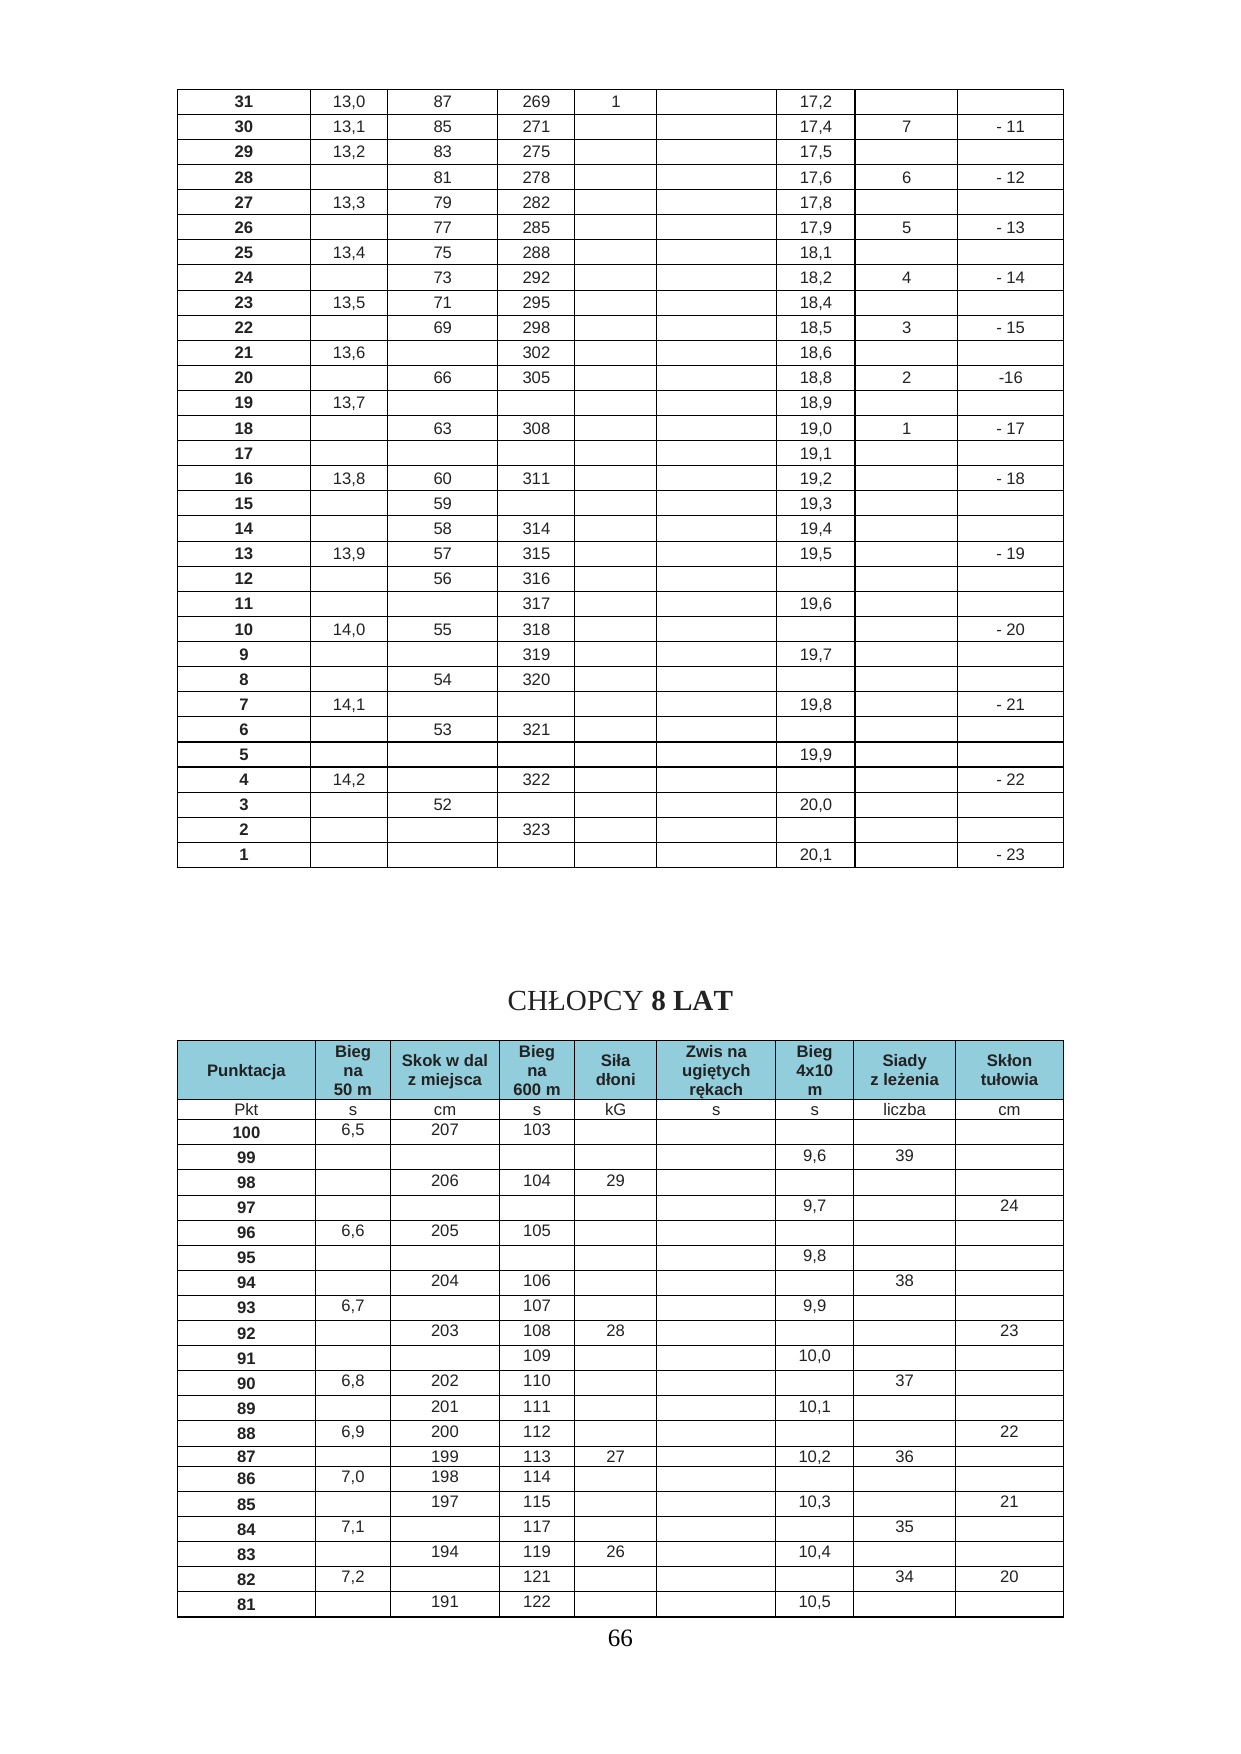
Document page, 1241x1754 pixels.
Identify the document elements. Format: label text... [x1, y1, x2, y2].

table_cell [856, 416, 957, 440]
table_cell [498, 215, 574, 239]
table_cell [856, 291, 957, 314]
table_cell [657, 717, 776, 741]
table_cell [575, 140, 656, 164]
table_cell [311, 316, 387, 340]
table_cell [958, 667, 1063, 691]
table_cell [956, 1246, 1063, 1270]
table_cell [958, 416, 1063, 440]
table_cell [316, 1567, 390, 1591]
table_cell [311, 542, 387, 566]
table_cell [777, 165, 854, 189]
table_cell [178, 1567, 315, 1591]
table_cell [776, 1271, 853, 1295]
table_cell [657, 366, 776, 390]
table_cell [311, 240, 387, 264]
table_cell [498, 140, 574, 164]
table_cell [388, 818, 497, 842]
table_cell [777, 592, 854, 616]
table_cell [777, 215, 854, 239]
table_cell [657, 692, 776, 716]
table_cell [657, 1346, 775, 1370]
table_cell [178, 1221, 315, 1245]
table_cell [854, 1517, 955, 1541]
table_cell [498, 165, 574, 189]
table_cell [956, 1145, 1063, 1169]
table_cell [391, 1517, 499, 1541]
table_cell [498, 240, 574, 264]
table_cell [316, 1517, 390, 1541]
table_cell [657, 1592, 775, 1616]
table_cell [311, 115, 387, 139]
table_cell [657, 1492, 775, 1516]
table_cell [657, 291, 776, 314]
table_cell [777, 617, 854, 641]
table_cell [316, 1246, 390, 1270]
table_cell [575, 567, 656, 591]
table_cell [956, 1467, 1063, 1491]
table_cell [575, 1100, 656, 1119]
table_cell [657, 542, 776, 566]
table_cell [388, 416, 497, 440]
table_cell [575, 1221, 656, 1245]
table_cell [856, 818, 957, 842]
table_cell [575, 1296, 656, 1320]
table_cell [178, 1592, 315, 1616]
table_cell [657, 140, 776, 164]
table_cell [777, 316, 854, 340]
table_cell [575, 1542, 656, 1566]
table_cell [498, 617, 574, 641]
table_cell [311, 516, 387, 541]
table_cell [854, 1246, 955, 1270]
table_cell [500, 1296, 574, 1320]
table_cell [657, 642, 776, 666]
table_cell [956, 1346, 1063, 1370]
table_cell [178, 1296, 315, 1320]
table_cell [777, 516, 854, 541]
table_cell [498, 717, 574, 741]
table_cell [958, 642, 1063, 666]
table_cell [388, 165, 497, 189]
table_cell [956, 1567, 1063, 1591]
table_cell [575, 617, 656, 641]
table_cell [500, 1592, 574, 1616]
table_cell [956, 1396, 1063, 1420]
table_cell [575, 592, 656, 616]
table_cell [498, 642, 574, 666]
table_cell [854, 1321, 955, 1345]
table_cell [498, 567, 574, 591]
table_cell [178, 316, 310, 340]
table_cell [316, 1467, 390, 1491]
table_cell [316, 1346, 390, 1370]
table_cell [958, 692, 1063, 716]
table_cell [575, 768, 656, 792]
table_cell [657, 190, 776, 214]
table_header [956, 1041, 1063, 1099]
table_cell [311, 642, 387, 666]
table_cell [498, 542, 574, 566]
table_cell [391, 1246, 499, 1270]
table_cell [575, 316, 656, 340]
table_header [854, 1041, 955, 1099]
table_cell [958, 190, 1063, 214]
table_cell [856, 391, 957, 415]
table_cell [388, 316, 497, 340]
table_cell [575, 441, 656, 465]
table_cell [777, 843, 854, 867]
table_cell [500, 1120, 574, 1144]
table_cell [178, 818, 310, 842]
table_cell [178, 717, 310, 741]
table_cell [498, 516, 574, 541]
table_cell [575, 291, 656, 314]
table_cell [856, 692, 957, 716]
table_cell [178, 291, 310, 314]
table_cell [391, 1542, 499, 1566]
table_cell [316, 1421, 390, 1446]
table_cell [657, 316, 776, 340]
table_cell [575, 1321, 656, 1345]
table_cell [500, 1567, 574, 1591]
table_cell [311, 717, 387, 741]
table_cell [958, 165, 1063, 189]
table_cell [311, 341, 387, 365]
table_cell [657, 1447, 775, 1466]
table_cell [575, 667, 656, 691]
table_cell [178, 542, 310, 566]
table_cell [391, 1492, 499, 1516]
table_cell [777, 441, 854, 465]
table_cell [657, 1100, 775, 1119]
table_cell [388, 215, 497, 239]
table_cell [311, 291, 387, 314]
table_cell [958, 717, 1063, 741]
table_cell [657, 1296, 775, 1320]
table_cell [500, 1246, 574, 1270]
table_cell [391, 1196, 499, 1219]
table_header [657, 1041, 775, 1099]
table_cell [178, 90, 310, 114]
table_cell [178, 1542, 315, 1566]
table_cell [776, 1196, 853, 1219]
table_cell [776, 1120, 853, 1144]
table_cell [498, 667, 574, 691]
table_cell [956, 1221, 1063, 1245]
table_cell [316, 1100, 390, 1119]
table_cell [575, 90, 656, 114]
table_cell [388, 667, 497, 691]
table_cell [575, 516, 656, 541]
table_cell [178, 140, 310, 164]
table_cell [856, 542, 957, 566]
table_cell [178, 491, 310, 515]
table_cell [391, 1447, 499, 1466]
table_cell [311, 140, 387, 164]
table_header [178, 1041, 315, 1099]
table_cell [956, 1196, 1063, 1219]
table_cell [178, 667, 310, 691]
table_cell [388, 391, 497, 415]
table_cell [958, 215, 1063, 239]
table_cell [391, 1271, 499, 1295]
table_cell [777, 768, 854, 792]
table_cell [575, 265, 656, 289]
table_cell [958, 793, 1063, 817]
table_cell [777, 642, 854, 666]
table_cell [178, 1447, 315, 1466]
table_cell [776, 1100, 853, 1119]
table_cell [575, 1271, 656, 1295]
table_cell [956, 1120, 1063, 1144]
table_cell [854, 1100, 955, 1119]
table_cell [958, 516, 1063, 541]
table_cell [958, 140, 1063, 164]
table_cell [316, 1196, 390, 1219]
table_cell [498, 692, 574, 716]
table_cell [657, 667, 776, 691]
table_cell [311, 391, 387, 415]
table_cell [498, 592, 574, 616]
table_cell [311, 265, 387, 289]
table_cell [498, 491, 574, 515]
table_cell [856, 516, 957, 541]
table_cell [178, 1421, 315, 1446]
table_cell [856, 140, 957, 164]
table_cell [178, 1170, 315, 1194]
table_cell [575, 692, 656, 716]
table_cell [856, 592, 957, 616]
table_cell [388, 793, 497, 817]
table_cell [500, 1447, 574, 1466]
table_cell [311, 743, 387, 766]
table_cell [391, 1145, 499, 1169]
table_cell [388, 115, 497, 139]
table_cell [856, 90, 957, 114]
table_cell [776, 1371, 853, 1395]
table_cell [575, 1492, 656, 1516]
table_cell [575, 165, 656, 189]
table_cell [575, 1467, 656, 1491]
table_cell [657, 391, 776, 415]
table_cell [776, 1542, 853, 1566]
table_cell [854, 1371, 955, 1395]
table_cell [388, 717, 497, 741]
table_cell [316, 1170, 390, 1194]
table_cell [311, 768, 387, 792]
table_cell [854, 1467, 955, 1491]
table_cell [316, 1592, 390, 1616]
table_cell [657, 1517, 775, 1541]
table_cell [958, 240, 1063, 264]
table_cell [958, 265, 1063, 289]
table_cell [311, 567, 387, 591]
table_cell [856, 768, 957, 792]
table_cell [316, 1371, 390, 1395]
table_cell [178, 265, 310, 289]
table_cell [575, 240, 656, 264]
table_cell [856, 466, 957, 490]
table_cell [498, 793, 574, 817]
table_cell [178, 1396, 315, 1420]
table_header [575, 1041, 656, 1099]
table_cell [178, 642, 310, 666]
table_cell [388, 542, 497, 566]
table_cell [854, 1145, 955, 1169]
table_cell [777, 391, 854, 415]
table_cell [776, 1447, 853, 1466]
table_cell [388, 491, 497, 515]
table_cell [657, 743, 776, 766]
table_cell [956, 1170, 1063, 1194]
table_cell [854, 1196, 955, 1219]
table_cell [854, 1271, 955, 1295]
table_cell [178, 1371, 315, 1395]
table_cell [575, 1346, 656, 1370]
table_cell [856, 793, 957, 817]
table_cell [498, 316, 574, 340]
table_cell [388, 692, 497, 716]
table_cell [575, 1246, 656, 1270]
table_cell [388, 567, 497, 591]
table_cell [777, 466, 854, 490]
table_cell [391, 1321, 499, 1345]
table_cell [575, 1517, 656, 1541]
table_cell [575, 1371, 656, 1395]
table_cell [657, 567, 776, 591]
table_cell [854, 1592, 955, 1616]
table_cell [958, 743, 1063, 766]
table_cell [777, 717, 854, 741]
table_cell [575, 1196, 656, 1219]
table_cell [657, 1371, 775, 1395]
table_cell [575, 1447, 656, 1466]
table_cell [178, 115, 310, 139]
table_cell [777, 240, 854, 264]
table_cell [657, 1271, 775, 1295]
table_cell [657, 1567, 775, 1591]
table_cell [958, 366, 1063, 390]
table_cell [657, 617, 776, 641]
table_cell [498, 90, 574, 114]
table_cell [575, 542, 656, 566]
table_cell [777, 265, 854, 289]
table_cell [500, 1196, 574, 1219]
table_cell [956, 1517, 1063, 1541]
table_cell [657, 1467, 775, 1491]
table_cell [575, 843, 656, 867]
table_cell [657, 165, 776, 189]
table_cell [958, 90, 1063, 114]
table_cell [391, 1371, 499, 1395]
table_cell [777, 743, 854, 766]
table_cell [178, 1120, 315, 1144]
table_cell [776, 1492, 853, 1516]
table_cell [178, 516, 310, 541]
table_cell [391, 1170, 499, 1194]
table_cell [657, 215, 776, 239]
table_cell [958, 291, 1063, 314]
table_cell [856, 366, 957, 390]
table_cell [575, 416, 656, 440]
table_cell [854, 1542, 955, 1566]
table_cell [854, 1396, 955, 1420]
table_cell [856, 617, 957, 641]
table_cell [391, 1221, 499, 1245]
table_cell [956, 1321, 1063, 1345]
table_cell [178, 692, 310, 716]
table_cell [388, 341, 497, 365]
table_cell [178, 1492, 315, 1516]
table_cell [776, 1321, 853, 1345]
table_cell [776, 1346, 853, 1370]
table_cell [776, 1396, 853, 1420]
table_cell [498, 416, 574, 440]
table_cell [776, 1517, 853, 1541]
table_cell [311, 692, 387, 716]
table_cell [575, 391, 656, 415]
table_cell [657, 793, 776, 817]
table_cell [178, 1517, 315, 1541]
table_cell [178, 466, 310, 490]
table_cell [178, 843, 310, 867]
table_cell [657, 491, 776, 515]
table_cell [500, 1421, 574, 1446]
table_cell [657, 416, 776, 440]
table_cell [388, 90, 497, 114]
text CHŁOPCY 8 LAT [148, 983, 1092, 1016]
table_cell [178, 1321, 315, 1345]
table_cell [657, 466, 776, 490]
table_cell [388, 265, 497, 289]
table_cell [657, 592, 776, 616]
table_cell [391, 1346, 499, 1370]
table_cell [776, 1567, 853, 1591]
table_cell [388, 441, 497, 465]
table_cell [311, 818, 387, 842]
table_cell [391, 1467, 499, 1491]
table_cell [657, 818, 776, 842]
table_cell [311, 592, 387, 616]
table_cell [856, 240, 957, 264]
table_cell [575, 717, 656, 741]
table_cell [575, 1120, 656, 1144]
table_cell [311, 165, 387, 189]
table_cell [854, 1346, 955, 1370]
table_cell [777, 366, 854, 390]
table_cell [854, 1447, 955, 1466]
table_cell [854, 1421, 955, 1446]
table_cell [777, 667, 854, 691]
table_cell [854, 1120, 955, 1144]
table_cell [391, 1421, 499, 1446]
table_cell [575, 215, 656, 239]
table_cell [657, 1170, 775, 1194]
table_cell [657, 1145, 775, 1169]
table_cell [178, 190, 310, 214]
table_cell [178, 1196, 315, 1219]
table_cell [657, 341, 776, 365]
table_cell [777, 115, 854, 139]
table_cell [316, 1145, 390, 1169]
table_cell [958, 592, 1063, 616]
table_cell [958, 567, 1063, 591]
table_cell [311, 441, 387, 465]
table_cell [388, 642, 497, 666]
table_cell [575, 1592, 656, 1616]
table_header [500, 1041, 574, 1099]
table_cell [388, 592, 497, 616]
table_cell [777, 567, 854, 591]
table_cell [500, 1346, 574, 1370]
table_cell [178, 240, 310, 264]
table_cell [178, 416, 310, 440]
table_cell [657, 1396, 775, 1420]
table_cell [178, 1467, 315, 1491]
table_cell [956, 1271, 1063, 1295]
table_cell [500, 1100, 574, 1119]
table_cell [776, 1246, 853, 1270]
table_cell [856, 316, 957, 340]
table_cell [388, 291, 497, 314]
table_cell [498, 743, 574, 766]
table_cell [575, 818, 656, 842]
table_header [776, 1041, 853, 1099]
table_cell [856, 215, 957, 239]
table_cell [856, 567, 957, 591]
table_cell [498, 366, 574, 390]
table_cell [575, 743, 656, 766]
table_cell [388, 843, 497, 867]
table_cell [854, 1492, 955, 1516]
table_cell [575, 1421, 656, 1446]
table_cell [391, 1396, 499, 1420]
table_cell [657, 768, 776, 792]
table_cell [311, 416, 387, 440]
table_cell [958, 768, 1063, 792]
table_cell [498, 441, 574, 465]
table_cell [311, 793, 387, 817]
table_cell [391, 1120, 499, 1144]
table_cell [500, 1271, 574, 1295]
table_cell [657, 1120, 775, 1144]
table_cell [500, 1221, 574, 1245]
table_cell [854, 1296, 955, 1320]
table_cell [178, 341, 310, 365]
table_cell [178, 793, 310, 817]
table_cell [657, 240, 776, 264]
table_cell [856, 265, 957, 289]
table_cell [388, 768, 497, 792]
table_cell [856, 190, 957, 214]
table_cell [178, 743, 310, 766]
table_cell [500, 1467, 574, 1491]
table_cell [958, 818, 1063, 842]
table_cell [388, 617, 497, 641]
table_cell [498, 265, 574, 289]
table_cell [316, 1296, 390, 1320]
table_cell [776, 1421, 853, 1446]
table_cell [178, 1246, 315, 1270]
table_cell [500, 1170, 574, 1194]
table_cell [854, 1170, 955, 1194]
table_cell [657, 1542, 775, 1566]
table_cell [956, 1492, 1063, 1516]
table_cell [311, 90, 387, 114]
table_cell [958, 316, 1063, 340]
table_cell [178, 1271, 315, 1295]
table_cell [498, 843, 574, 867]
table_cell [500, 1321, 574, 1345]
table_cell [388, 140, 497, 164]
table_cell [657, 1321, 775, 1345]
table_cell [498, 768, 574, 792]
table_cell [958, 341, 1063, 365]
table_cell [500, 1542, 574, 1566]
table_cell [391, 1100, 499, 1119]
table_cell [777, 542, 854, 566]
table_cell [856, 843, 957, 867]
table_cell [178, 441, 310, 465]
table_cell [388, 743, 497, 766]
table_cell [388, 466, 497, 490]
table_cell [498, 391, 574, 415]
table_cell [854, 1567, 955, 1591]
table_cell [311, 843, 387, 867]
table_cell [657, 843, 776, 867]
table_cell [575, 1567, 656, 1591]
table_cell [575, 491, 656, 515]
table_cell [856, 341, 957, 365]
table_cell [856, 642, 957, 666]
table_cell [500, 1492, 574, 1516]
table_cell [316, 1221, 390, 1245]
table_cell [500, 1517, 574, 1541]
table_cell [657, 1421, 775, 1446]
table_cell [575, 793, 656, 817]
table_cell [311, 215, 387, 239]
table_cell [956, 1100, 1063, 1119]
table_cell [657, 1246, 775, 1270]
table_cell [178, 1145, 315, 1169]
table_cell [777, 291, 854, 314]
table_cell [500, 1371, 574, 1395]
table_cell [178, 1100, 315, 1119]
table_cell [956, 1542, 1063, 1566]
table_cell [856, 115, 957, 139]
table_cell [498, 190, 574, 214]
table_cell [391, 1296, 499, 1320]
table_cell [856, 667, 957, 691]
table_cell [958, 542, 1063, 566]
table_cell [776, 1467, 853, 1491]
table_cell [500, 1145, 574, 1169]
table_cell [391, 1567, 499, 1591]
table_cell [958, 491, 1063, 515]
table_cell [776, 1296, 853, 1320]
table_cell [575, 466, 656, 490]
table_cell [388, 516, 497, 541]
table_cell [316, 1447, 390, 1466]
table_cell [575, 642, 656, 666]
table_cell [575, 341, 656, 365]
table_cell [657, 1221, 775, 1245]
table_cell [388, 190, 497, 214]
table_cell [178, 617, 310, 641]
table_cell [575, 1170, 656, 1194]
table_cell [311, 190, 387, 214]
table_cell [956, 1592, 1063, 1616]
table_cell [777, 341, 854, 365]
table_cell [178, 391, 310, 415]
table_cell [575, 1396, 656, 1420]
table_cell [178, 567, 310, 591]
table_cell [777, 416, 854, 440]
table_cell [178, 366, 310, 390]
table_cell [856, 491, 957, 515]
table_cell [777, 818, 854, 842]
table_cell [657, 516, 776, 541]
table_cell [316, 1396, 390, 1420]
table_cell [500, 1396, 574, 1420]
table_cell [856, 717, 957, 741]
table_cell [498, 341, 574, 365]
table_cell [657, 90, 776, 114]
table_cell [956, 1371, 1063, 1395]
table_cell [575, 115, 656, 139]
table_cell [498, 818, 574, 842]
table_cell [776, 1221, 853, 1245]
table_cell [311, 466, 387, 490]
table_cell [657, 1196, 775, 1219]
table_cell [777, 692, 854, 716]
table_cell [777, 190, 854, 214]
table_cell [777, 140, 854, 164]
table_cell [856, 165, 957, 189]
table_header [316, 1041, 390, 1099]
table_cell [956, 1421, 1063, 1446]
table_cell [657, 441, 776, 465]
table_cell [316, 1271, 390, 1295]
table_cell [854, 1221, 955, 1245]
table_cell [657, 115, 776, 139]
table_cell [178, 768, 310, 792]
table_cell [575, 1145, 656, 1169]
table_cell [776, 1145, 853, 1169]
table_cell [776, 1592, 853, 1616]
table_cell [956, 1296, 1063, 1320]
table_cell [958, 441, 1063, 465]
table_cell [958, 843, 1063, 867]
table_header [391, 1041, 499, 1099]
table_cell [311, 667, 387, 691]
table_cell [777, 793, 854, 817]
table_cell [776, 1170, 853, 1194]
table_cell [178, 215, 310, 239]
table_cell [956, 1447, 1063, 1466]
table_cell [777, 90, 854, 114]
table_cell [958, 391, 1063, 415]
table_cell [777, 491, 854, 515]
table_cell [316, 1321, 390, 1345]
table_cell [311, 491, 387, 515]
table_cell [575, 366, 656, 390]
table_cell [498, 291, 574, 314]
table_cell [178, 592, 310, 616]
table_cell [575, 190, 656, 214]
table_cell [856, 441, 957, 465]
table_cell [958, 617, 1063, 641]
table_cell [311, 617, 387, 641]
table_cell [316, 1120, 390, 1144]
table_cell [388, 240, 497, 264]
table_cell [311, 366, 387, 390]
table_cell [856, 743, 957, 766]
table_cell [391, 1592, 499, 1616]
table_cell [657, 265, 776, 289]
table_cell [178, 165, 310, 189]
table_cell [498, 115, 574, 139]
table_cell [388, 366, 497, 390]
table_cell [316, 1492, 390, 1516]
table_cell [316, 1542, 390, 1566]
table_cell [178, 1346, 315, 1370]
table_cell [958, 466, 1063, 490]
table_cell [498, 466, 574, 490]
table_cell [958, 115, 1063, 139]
